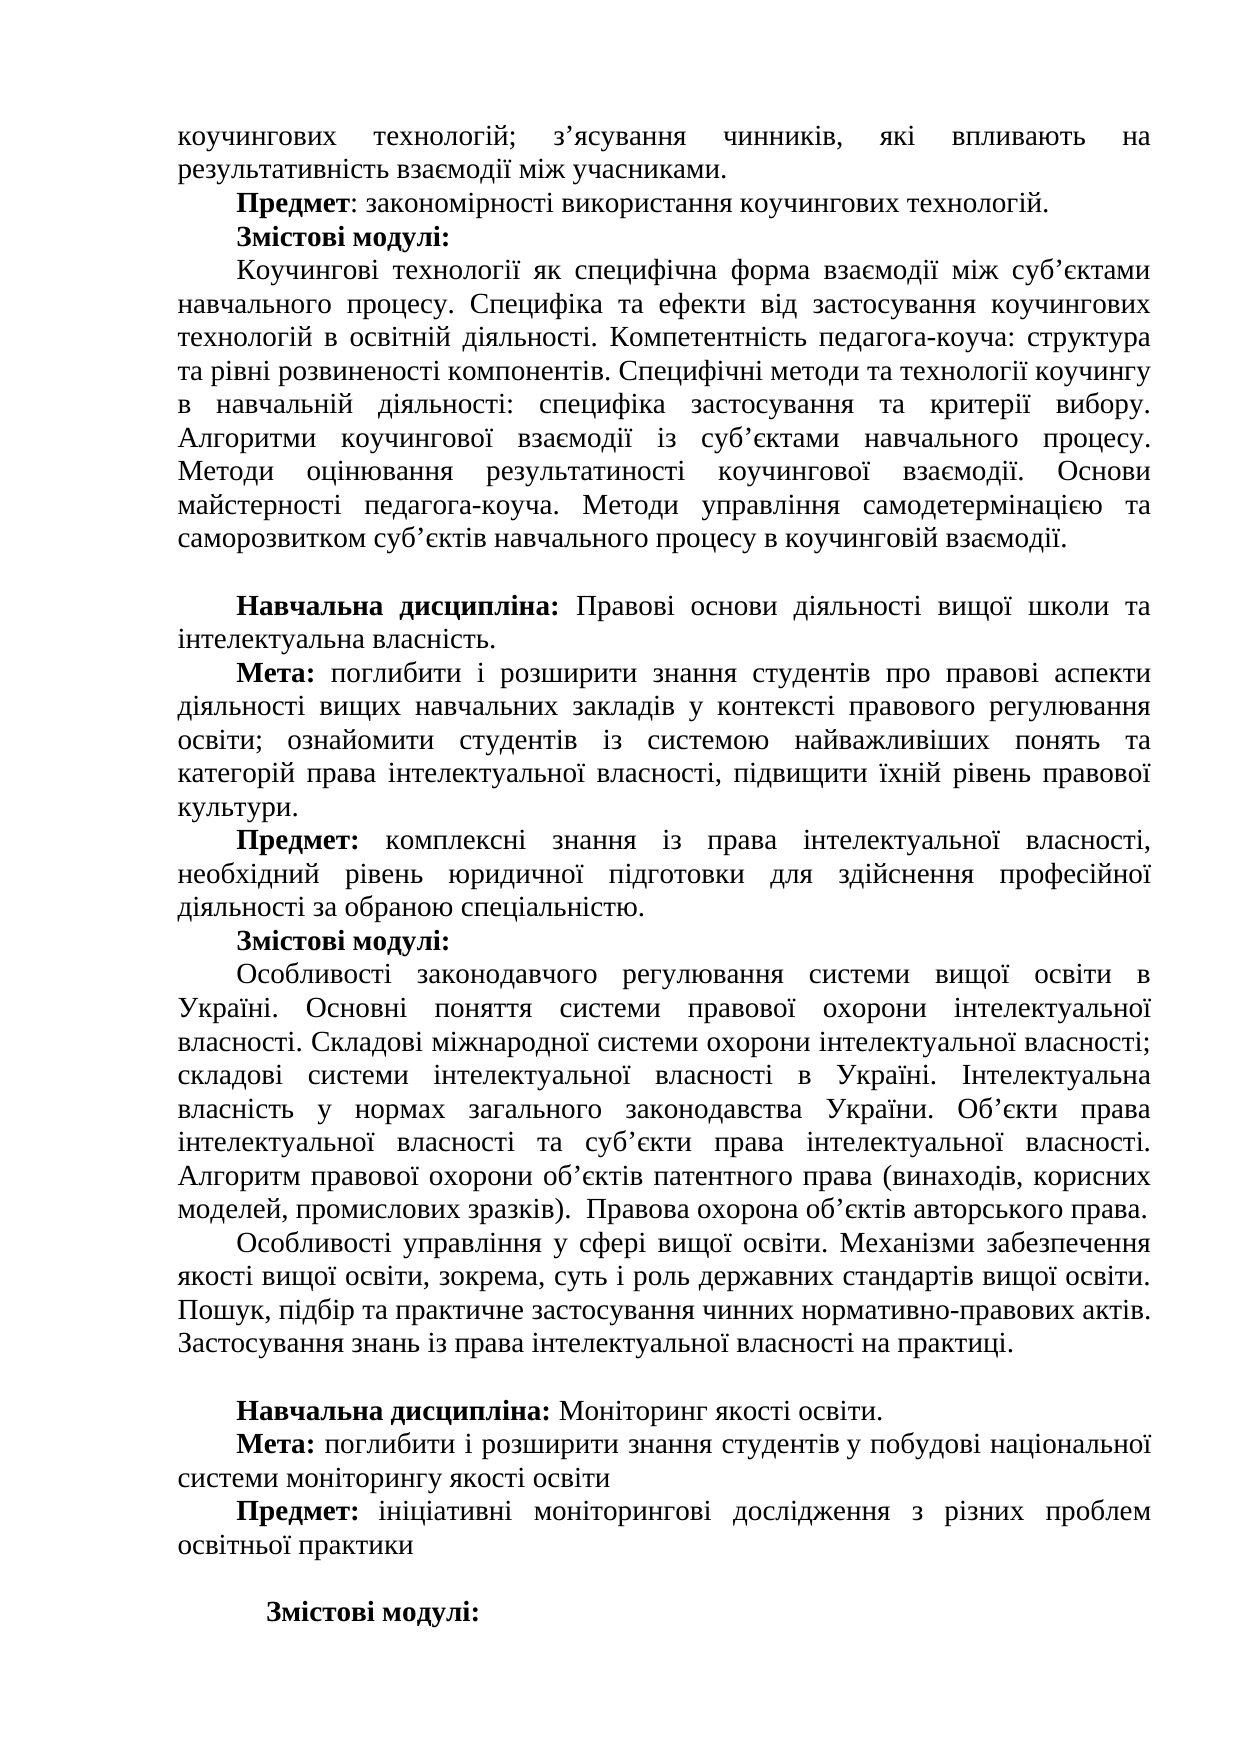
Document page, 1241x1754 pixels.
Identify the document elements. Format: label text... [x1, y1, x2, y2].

text Змістові модулі: [177, 219, 1152, 252]
text Особливості законодавчого регулювання системи вищої освіти в Україні. Основні поняття системи правової охорони інтелектуальної власності. Складові міжнародної системи охорони інтелектуальної власності; складові системи інтелектуальної власності в Україні. Інтелектуальна власність у нормах загального законодавства України. Об’єкти права інтелектуальної власності та суб’єкти права інтелектуальної власності. Алгоритм правової охорони об’єктів патентного права (винаходів, корисних моделей, промислових зразків). Правова охорона об’єктів авторського права. [177, 957, 1152, 1225]
text Особливості управління у сфері вищої освіти. Механізми забезпечення якості вищої освіти, зокрема, суть і роль державних стандартів вищої освіти. Пошук, підбір та практичне застосування чинних нормативно-правових актів. Застосування знань із права інтелектуальної власності на практиці. [177, 1225, 1152, 1359]
text Змістові модулі: [177, 923, 1152, 957]
text Предмет: ініціативні моніторингові дослідження з різних проблем освітньої практики [177, 1493, 1152, 1560]
text Навчальна дисципліна: Моніторинг якості освіти. [177, 1393, 1152, 1426]
text Коучингові технології як специфічна форма взаємодії між суб’єктами навчального процесу. Специфіка та ефекти від застосування коучингових технологій в освітній діяльності. Компетентність педагога-коуча: структура та рівні розвиненості компонентів. Специфічні методи та технології коучингу в навчальній діяльності: специфіка застосування та критерії вибору. Алгоритми коучингової взаємодії із суб’єктами навчального процесу. Методи оцінювання результатиності коучингової взаємодії. Основи майстерності педагога-коуча. Методи управління самодетермінацією та саморозвитком суб’єктів навчального процесу в коучинговій взаємодії. [177, 252, 1152, 554]
text Предмет: закономірності використання коучингових технологій. [177, 185, 1152, 219]
text Предмет: комплексні знання із права інтелектуальної власності, необхідний рівень юридичної підготовки для здійснення професійної діяльності за обраною спеціальністю. [177, 822, 1152, 923]
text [177, 118, 1152, 185]
text Мета: поглибити і розширити знання студентів у побудові національної системи моніторингу якості освіти [177, 1426, 1152, 1493]
text Змістові модулі: [177, 1594, 1152, 1627]
text Мета: поглибити і розширити знання студентів про правові аспекти діяльності вищих навчальних закладів у контексті правового регулювання освіти; ознайомити студентів із системою найважливіших понять та категорій права інтелектуальної власності, підвищити їхній рівень правової культури. [177, 655, 1152, 822]
text Навчальна дисципліна: Правові основи діяльності вищої школи та інтелектуальна власність. [177, 588, 1152, 655]
